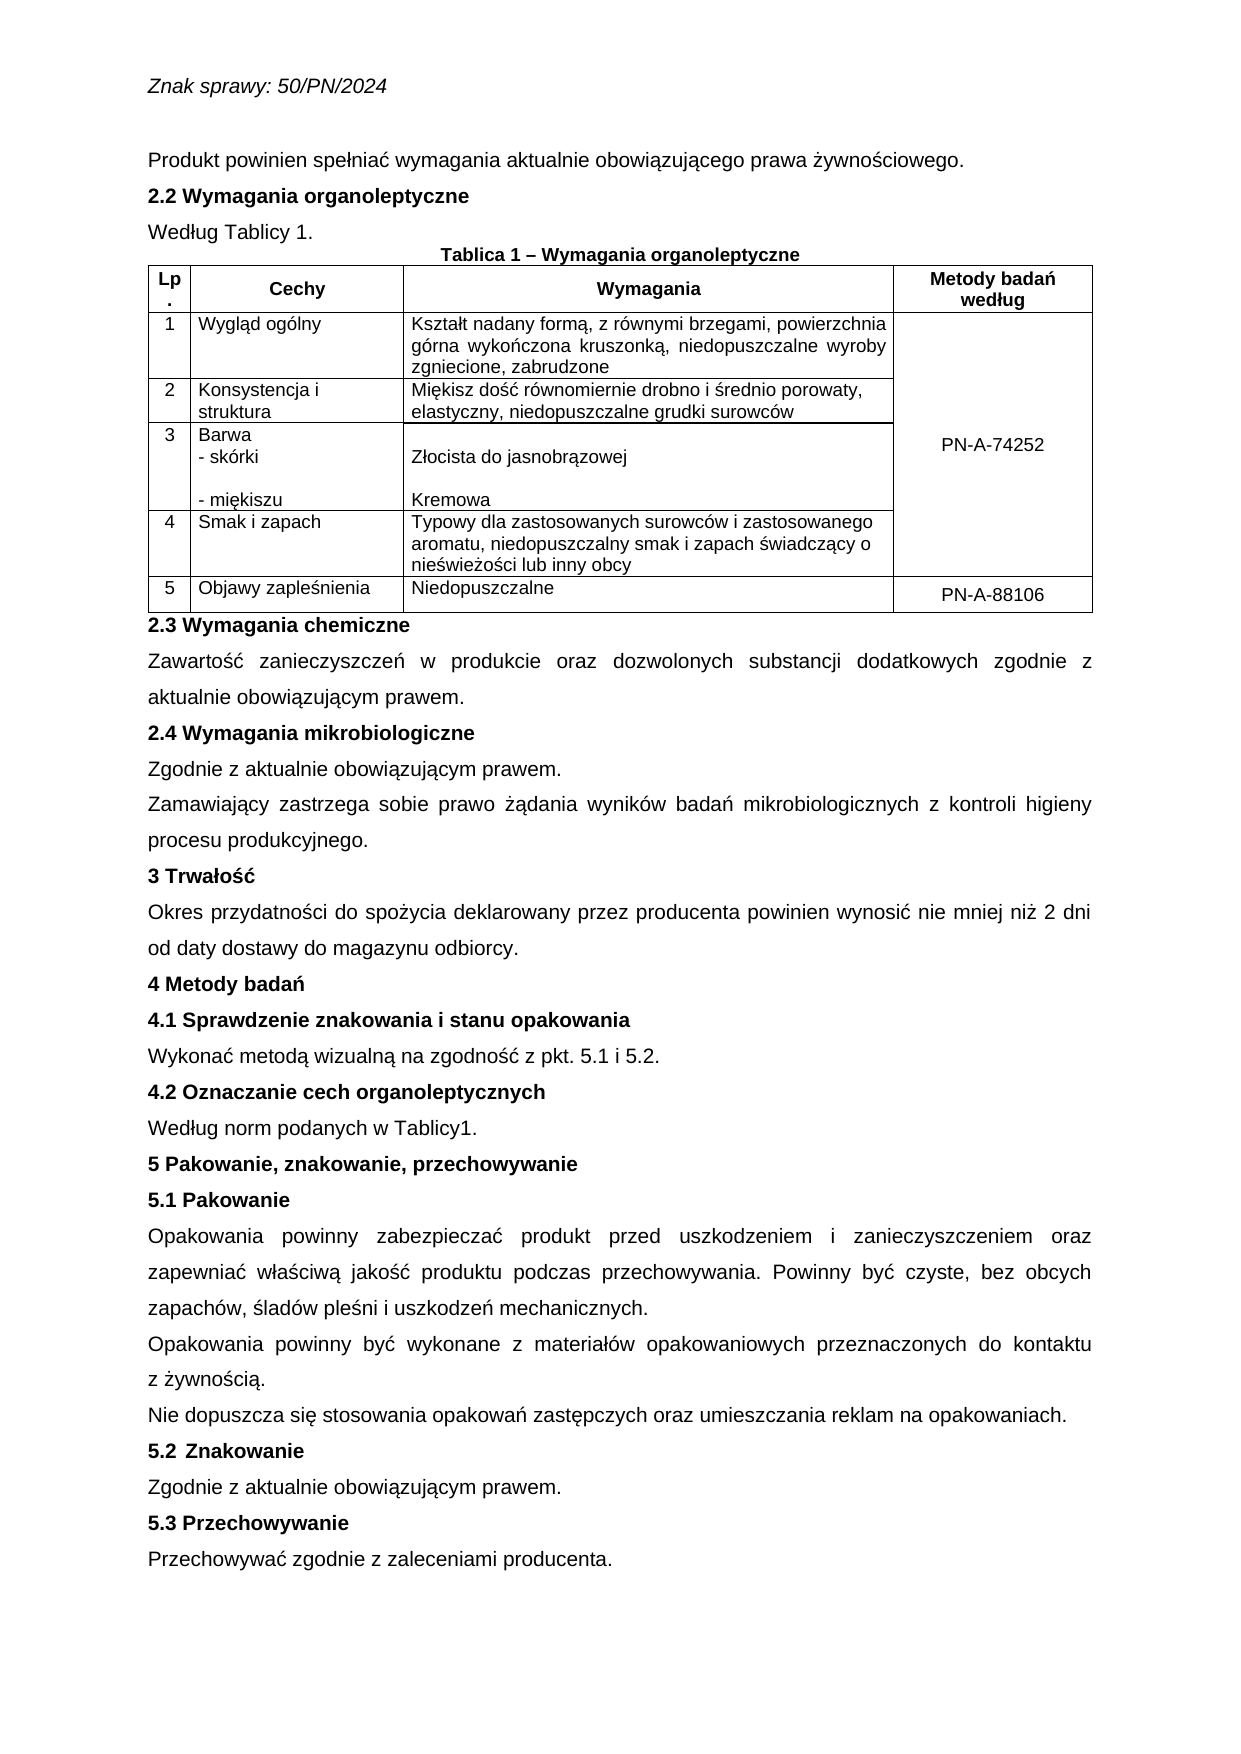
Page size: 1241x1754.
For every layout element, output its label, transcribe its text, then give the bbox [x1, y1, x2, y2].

text Opakowania powinny być wykonane z materiałów opakowaniowych przeznaczonych do kontaktu z żywnością. [148, 1331, 1093, 1391]
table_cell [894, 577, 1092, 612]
text Według norm podanych w Tablicy1. [148, 1116, 1093, 1140]
text Według Tablicy 1. [148, 219, 1093, 243]
text Wykonać metodą wizualną na zgodność z pkt. 5.1 i 5.2. [148, 1044, 1093, 1068]
text Opakowania powinny zabezpieczać produkt przed uszkodzeniem i zanieczyszczeniem oraz zapewniać właściwą jakość produktu podczas przechowywania. Powinny być czyste, bez obcych zapachów, śladów pleśni i uszkodzeń mechanicznych. [148, 1223, 1093, 1319]
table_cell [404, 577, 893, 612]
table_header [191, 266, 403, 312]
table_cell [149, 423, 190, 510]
text Okres przydatności do spożycia deklarowany przez producenta powinien wynosić nie mniej niż 2 dni od daty dostawy do magazynu odbiorcy. [148, 900, 1093, 960]
text Przechowywać zgodnie z zaleceniami producenta. [148, 1547, 1093, 1571]
text Zawartość zanieczyszczeń w produkcie oraz dozwolonych substancji dodatkowych zgodnie z aktualnie obowiązującym prawem. [148, 648, 1093, 708]
list Znakowanie [148, 1439, 1093, 1463]
text 2.3 Wymagania chemiczne [148, 613, 1093, 637]
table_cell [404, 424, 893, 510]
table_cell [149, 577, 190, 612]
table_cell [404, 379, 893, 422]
text 5.1 Pakowanie [148, 1188, 1093, 1212]
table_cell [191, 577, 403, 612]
text 3 Trwałość [148, 864, 1093, 888]
text 5.3 Przechowywanie [148, 1511, 1093, 1535]
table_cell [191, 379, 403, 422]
text Produkt powinien spełniać wymagania aktualnie obowiązującego prawa żywnościowego. [148, 148, 1093, 172]
text 2.4 Wymagania mikrobiologiczne [148, 720, 1093, 744]
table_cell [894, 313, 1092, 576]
text 4 Metody badań [148, 972, 1093, 996]
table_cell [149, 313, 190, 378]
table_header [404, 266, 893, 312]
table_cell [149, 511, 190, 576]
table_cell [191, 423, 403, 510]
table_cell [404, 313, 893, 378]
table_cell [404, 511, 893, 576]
text Zamawiający zastrzega sobie prawo żądania wyników badań mikrobiologicznych z kontroli higieny procesu produkcyjnego. [148, 792, 1093, 852]
text Zgodnie z aktualnie obowiązującym prawem. [148, 1475, 1093, 1499]
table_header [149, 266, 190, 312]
text 5 Pakowanie, znakowanie, przechowywanie [148, 1152, 1093, 1176]
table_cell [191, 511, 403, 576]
text Zgodnie z aktualnie obowiązującym prawem. [148, 756, 1093, 780]
text 2.2 Wymagania organoleptyczne [148, 183, 1093, 207]
text Nie dopuszcza się stosowania opakowań zastępczych oraz umieszczania reklam na opakowaniach. [148, 1403, 1093, 1427]
text Tablica 1 – Wymagania organoleptyczne [148, 243, 1093, 265]
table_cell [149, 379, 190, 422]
text 4.1 Sprawdzenie znakowania i stanu opakowania [148, 1008, 1093, 1032]
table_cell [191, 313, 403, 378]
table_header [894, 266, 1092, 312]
text 4.2 Oznaczanie cech organoleptycznych [148, 1080, 1093, 1104]
